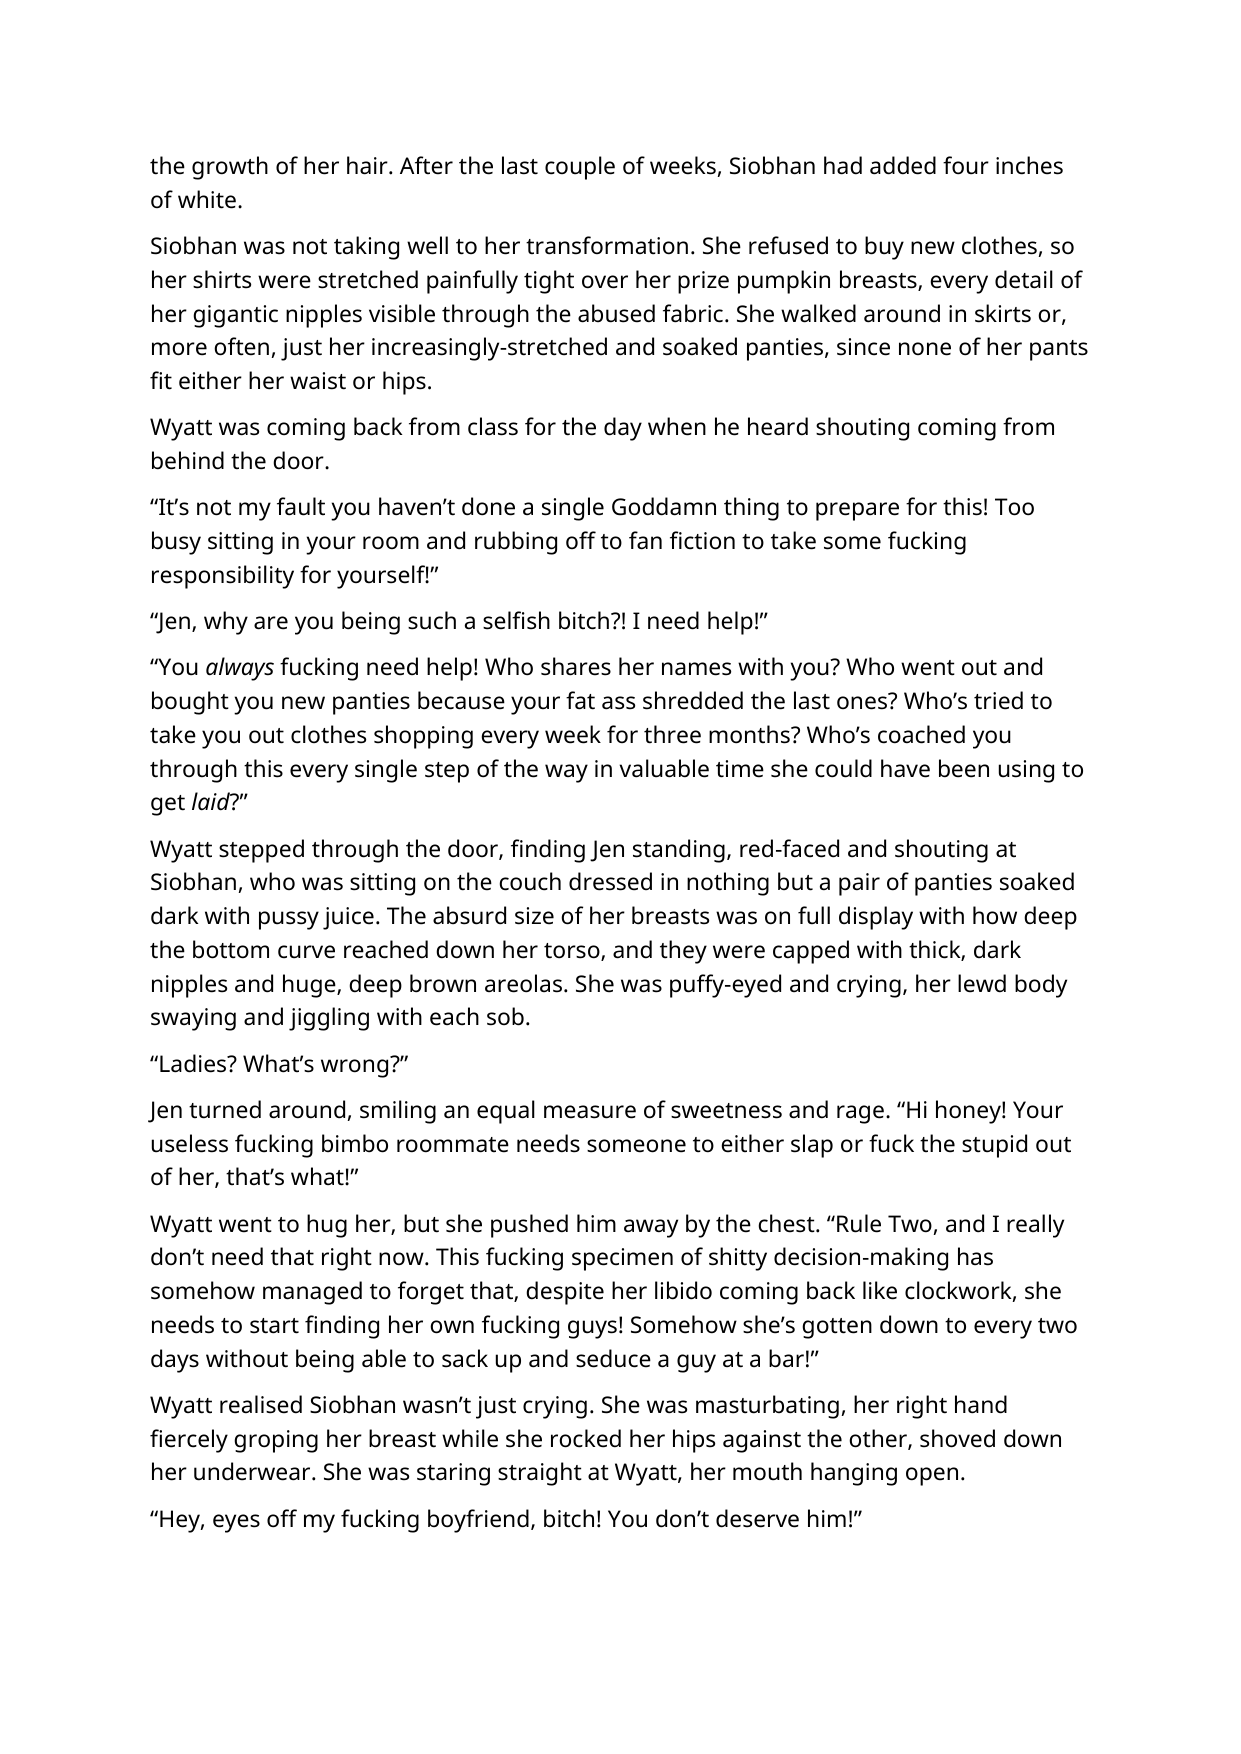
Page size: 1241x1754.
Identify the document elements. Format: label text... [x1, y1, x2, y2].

text Wyatt went to hug her, but she pushed him away by the chest. “Rule Two, and I really don’t need that right now. This fucking specimen of shitty decision-making has somehow managed to forget that, despite her libido coming back like clockwork, she needs to start finding her own fucking guys! Somehow she’s gotten down to every two days without being able to sack up and seduce a guy at a bar!” [150, 1207, 1090, 1374]
text Wyatt was coming back from class for the day when he heard shouting coming from behind the door. [150, 411, 1090, 476]
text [150, 150, 1090, 215]
text “Ladies? What’s wrong?” [150, 1047, 1090, 1079]
text “Jen, why are you being such a selfish bitch?! I need help!” [150, 605, 1090, 636]
text Wyatt realised Siobhan wasn’t just crying. She was masturbating, her right hand fiercely groping her breast while she rocked her hips against the other, shoved down her underwear. She was staring straight at Wyatt, her mouth hanging open. [150, 1389, 1090, 1487]
text “It’s not my fault you haven’t done a single Goddamn thing to prepare for this! Too busy sitting in your room and rubbing off to fan fiction to take some fucking responsibility for yourself!” [150, 491, 1090, 590]
text “You always fucking need help! Who shares her names with you? Who went out and bought you new panties because your fat ass shredded the last ones? Who’s tried to take you out clothes shopping every week for three months? Who’s coached you through this every single step of the way in valuable time she could have been using to get laid?” [150, 651, 1090, 817]
text Jen turned around, smiling an equal measure of sweetness and rage. “Hi honey! Your useless fucking bimbo roommate needs someone to either slap or fuck the stupid out of her, that’s what!” [150, 1094, 1090, 1192]
text Wyatt stepped through the door, finding Jen standing, red-faced and shouting at Siobhan, who was sitting on the couch dressed in nothing but a pair of panties soaked dark with pussy juice. The absurd size of her breasts was on full display with how deep the bottom curve reached down her torso, and they were capped with thick, dark nipples and huge, deep brown areolas. She was puffy-eyed and crying, her lewd body swaying and jiggling with each sob. [150, 832, 1090, 1032]
text “Hey, eyes off my fucking boyfriend, bitch! You don’t deserve him!” [150, 1502, 1090, 1534]
text Siobhan was not taking well to her transformation. She refused to buy new clothes, so her shirts were stretched painfully tight over her prize pumpkin breasts, every detail of her gigantic nipples visible through the abused fabric. She walked around in skirts or, more often, just her increasingly-stretched and soaked panties, since none of her pants fit either her waist or hips. [150, 230, 1090, 396]
